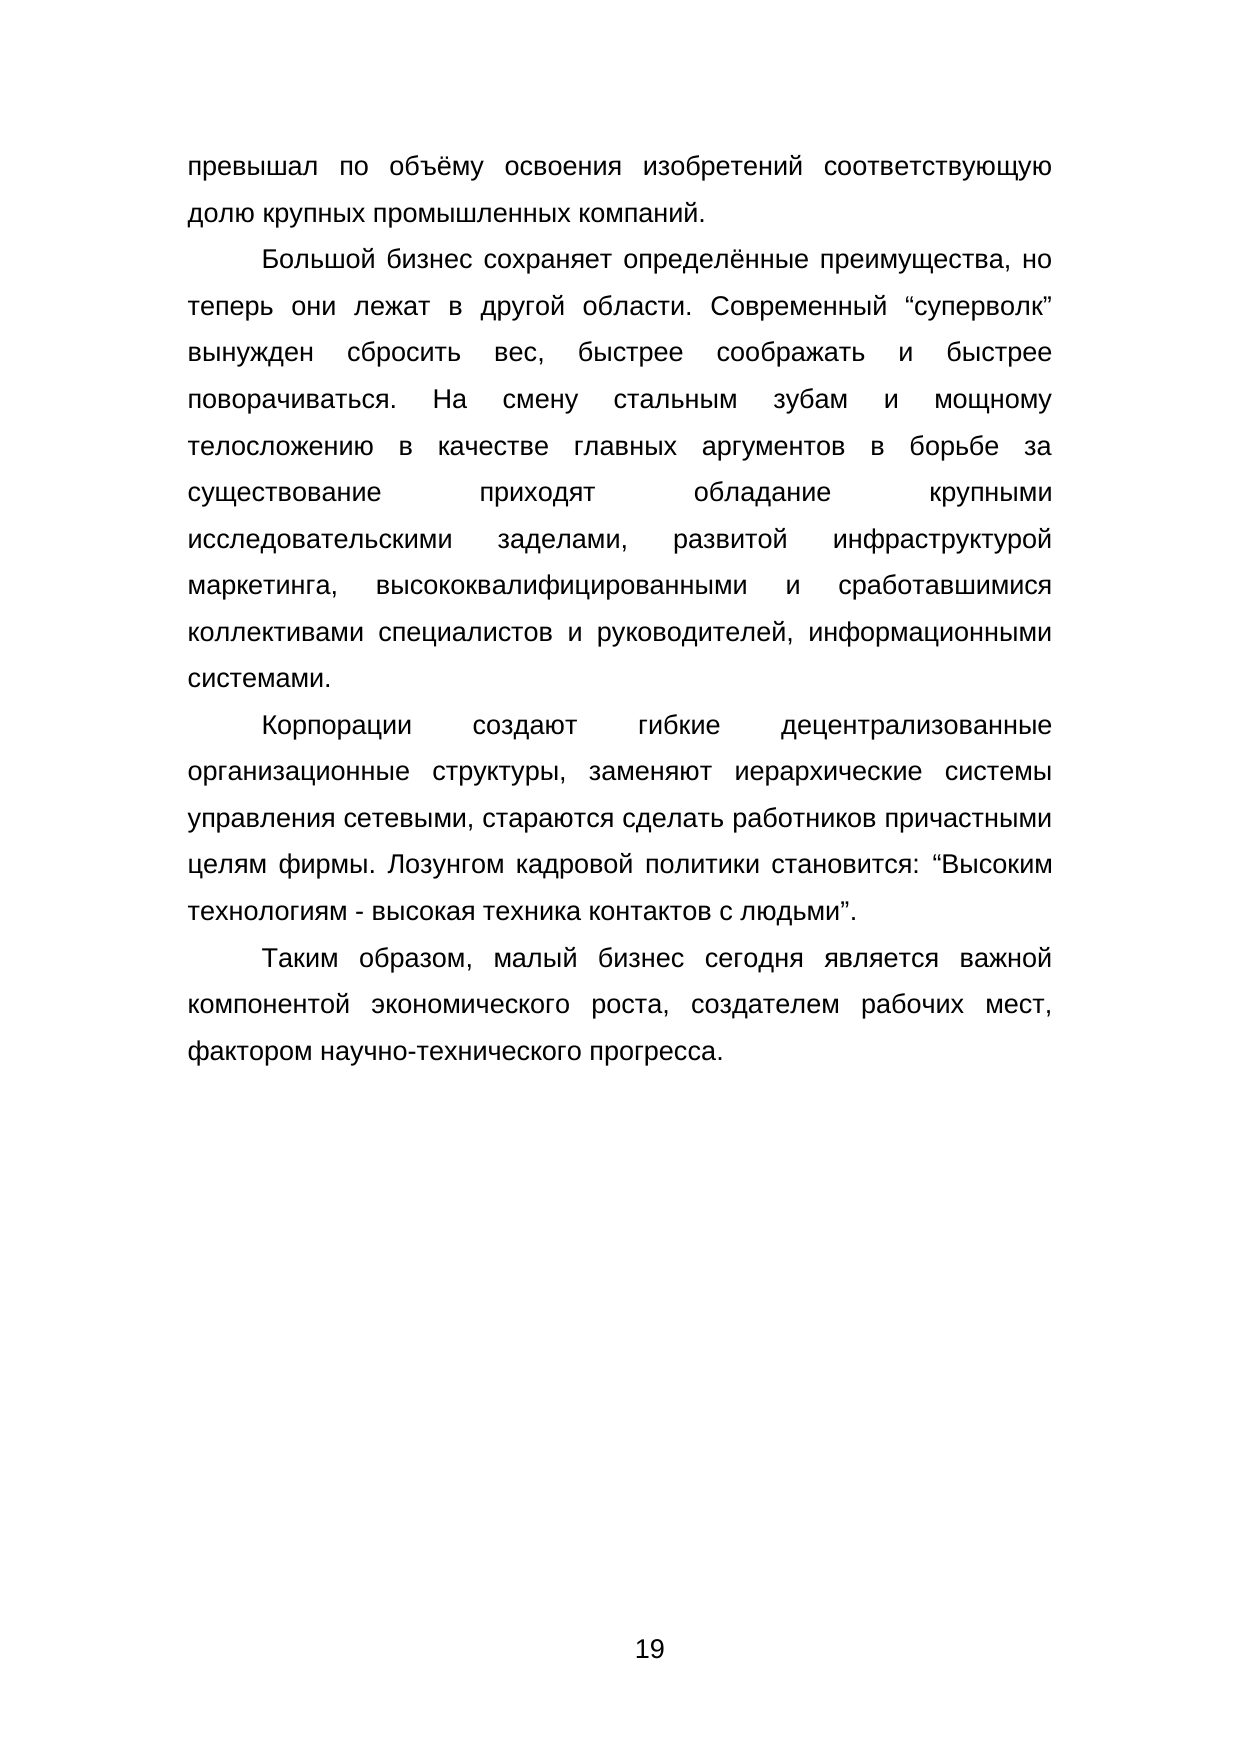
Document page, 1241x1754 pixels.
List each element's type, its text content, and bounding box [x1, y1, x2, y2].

list Большой бизнес сохраняет определённые преимущества, но теперь они лежат в другой области. Современный “суперволк” вынужден сбросить вес, быстрее соображать и быстрее поворачиваться. На смену стальным зубам и мощному телосложению в качестве главных аргументов в борьбе за существование приходят обладание крупными исследовательскими заделами, развитой инфраструктурой маркетинга, высококвалифицированными и сработавшимися коллективами специалистов и руководителей, информационными системами. [187, 243, 1053, 693]
list Корпорации создают гибкие децентрализованные организационные структуры, заменяют иерархические системы управления сетевыми, стараются сделать работников причастными целям фирмы. Лозунгом кадровой политики становится: “Высоким технологиям - высокая техника контактов с людьми”. [187, 709, 1053, 926]
list Таким образом, малый бизнес сегодня является важной компонентой экономического роста, создателем рабочих мест, фактором научно-технического прогресса. [187, 942, 1053, 1066]
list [187, 150, 1053, 228]
